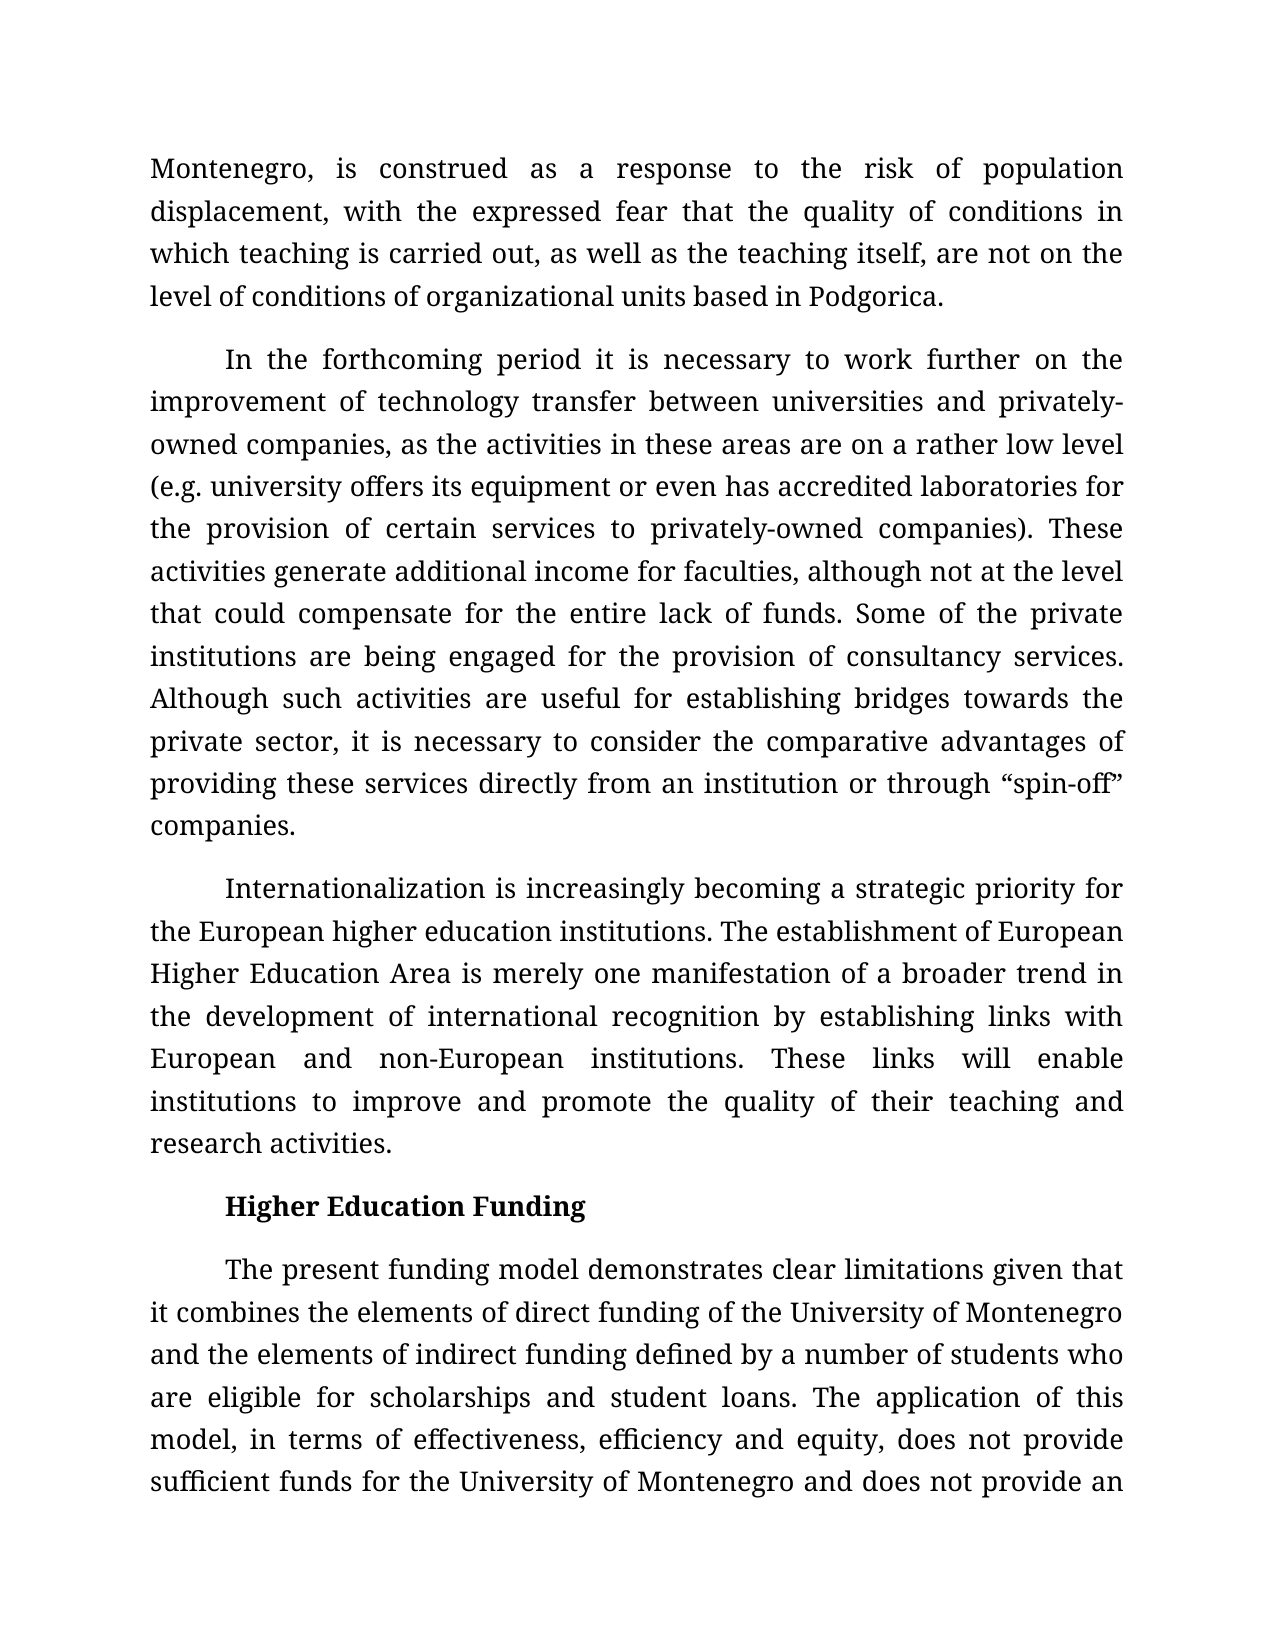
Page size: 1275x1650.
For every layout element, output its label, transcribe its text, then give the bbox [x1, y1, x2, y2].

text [150, 150, 1125, 314]
text Higher Education Funding [150, 1188, 1125, 1224]
text In the forthcoming period it is necessary to work further on the improvement of technology transfer between universities and privately-owned companies, as the activities in these areas are on a rather low level (e.g. university offers its equipment or even has accredited laboratories for the provision of certain services to privately-owned companies). These activities generate additional income for faculties, although not at the level that could compensate for the entire lack of funds. Some of the private institutions are being engaged for the provision of consultancy services. Although such activities are useful for establishing bridges towards the private sector, it is necessary to consider the comparative advantages of providing these services directly from an institution or through “spin-off” companies. [150, 340, 1125, 844]
text Internationalization is increasingly becoming a strategic priority for the European higher education institutions. The establishment of European Higher Education Area is merely one manifestation of a broader trend in the development of international recognition by establishing links with European and non-European institutions. These links will enable institutions to improve and promote the quality of their teaching and research activities. [150, 870, 1125, 1161]
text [150, 1251, 1125, 1500]
